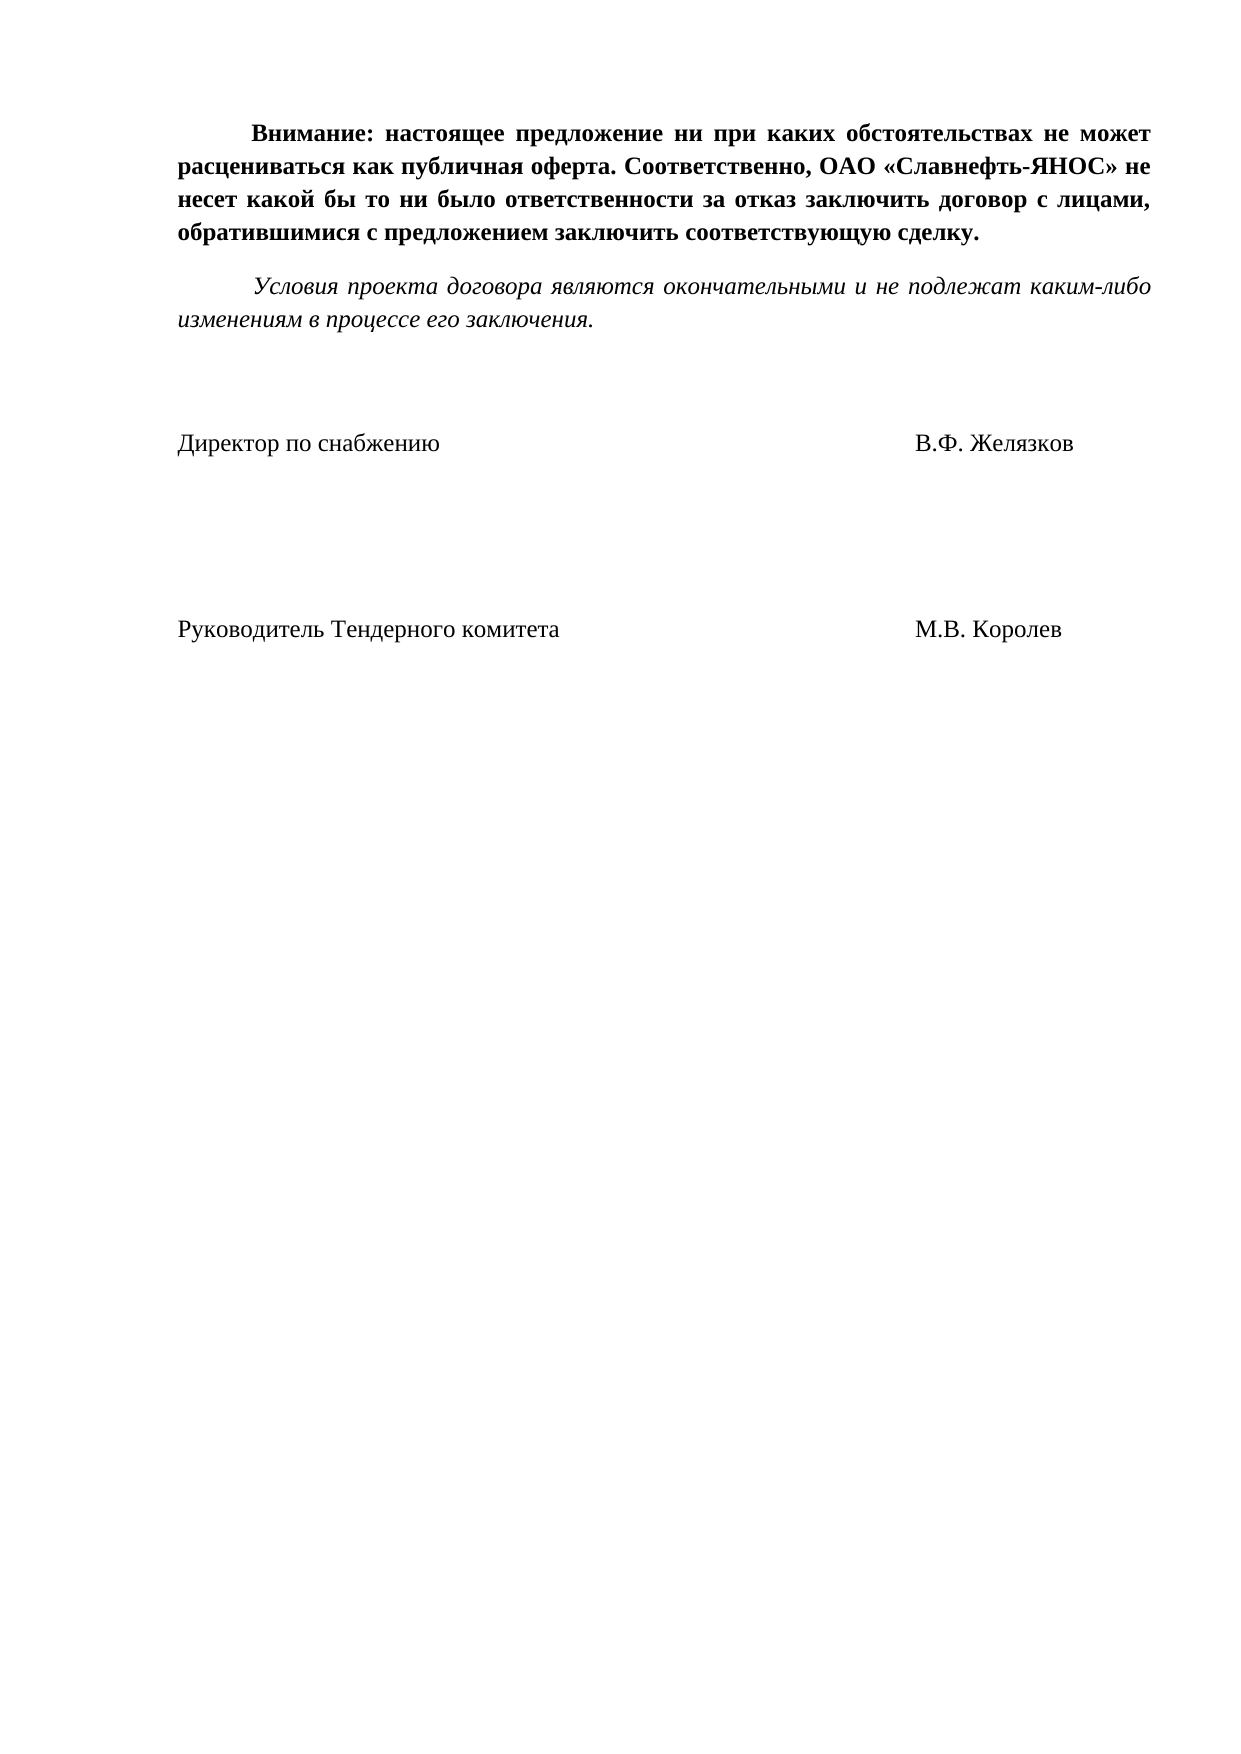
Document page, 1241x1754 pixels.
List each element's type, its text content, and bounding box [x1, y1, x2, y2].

text Директор по снабжению В.Ф. Желязков [177, 428, 1152, 456]
text Внимание: настоящее предложение ни при каких обстоятельствах не может расцениваться как публичная оферта. Соответственно, ОАО «Славнефть-ЯНОС» не несет какой бы то ни было ответственности за отказ заключить договор с лицами, обратившимися с предложением заключить соответствующую сделку. [177, 118, 1152, 246]
text Руководитель Тендерного комитета М.В. Королев [177, 614, 1152, 643]
text Условия проекта договора являются окончательными и не подлежат каким-либо изменениям в процессе его заключения. [177, 271, 1152, 333]
